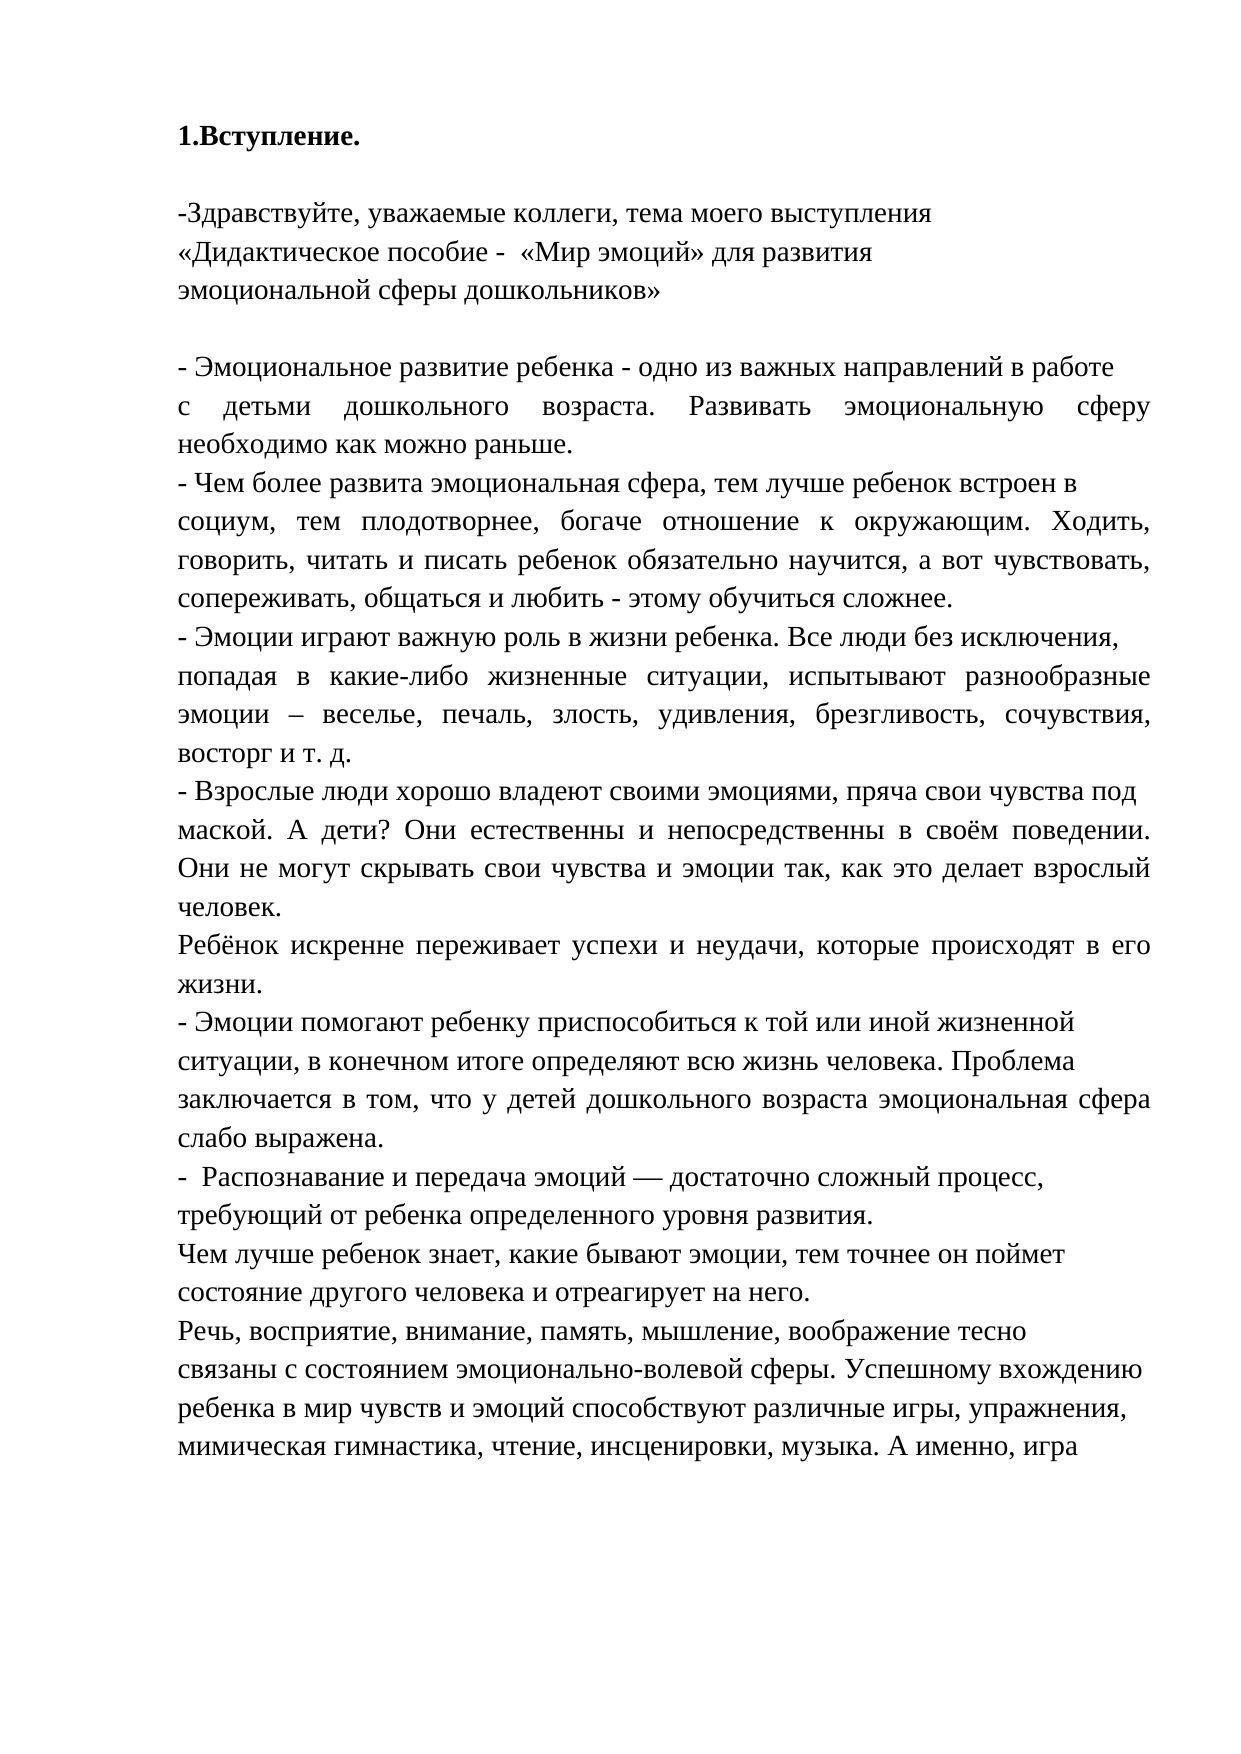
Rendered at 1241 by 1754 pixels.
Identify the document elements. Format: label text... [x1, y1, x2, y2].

text - Взрослые люди хорошо владеют своими эмоциями, пряча свои чувства под [177, 773, 1152, 807]
text 1.Вступление. [177, 118, 1152, 152]
text требующий от ребенка определенного уровня развития. [177, 1197, 1152, 1231]
text - Эмоции играют важную роль в жизни ребенка. Все люди без исключения, [177, 619, 1152, 653]
text маской. А дети? Они естественны и непосредственны в своём поведении. Они не могут скрывать свои чувства и эмоции так, как это делает взрослый человек. [177, 812, 1152, 922]
text с детьми дошкольного возраста. Развивать эмоциональную сферу необходимо как можно раньше. [177, 388, 1152, 460]
text заключается в том, что у детей дошкольного возраста эмоциональная сфера слабо выражена. [177, 1082, 1152, 1154]
text состояние другого человека и отреагирует на него. [177, 1274, 1152, 1308]
text социум, тем плодотворнее, богаче отношение к окружающим. Ходить, говорить, читать и писать ребенок обязательно научится, а вот чувствовать, сопереживать, общаться и любить - этому обучиться сложнее. [177, 503, 1152, 614]
text ситуации, в конечном итоге определяют всю жизнь человека. Проблема [177, 1043, 1152, 1077]
text - Распознавание и передача эмоций — достаточно сложный процесс, [177, 1159, 1152, 1192]
text «Дидактическое пособие - «Мир эмоций» для развития [177, 234, 1152, 267]
text -Здравствуйте, уважаемые коллеги, тема моего выступления [177, 195, 1152, 229]
text - Чем более развита эмоциональная сфера, тем лучше ребенок встроен в [177, 465, 1152, 498]
text Чем лучше ребенок знает, какие бывают эмоции, тем точнее он поймет [177, 1236, 1152, 1269]
text попадая в какие-либо жизненные ситуации, испытывают разнообразные эмоции – веселье, печаль, злость, удивления, брезгливость, сочувствия, восторг и т. д. [177, 658, 1152, 768]
text Речь, восприятие, внимание, память, мышление, воображение тесно [177, 1313, 1152, 1346]
text - Эмоции помогают ребенку приспособиться к той или иной жизненной [177, 1004, 1152, 1038]
text ребенка в мир чувств и эмоций способствуют различные игры, упражнения, [177, 1390, 1152, 1423]
text эмоциональной сферы дошкольников» [177, 272, 1152, 306]
text мимическая гимнастика, чтение, инсценировки, музыка. А именно, игра [177, 1428, 1152, 1462]
text связаны с состоянием эмоционально-волевой сферы. Успешному вхождению [177, 1351, 1152, 1385]
text - Эмоциональное развитие ребенка - одно из важных направлений в работе [177, 349, 1152, 383]
text Ребёнок искренне переживает успехи и неудачи, которые происходят в его жизни. [177, 927, 1152, 999]
